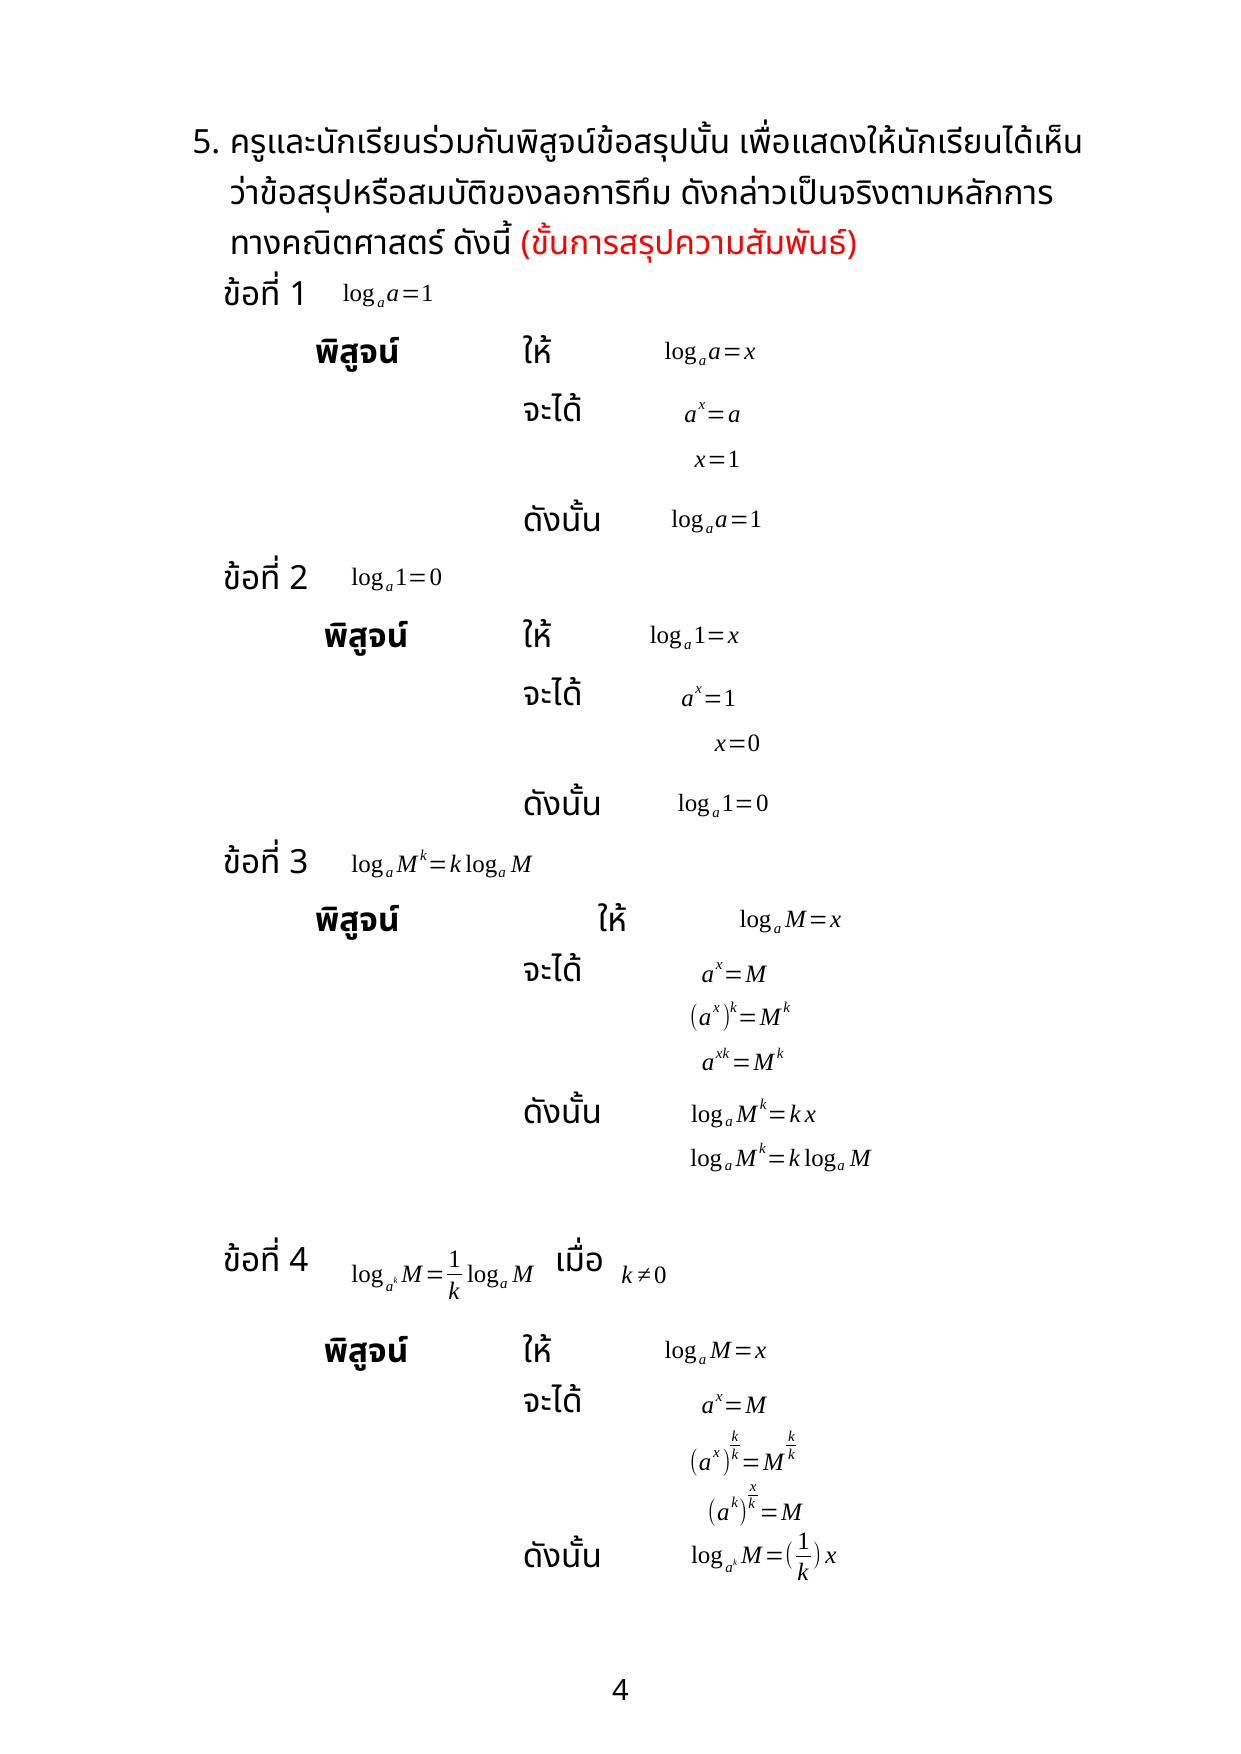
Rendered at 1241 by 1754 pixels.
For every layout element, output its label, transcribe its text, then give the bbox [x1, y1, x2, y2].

text จะได้ [148, 1377, 1092, 1428]
text จะได้ [148, 946, 1092, 997]
text ข้อที่ 1 [148, 270, 1092, 320]
list ครูและนักเรียนร่วมกันพิสูจน์ข้อสรุปนั้น เพื่อแสดงให้นักเรียนได้เห็นว่าข้อสรุปหรือสมบัติของลอการิทึม ดังกล่าวเป็นจริงตามหลักการทางคณิตศาสตร์ ดังนี้ (ขั้นการสรุปความสัมพันธ์) [192, 118, 1092, 270]
text พิสูจน์ ให้ [148, 328, 1092, 378]
text พิสูจน์ ให้ [148, 612, 1092, 662]
text พิสูจน์ ให้ [148, 896, 1092, 946]
text ดังนั้น [148, 1527, 1092, 1586]
text ดังนั้น [148, 496, 1092, 546]
text จะได้ [148, 386, 1092, 436]
text ข้อที่ 2 [148, 554, 1092, 604]
text พิสูจน์ ให้ [148, 1327, 1092, 1377]
text ข้อที่ 3 [148, 838, 1092, 888]
text ดังนั้น [148, 780, 1092, 830]
text ข้อที่ 4 เมื่อ [148, 1236, 1092, 1315]
text จะได้ [148, 670, 1092, 720]
text ดังนั้น [148, 1088, 1092, 1138]
